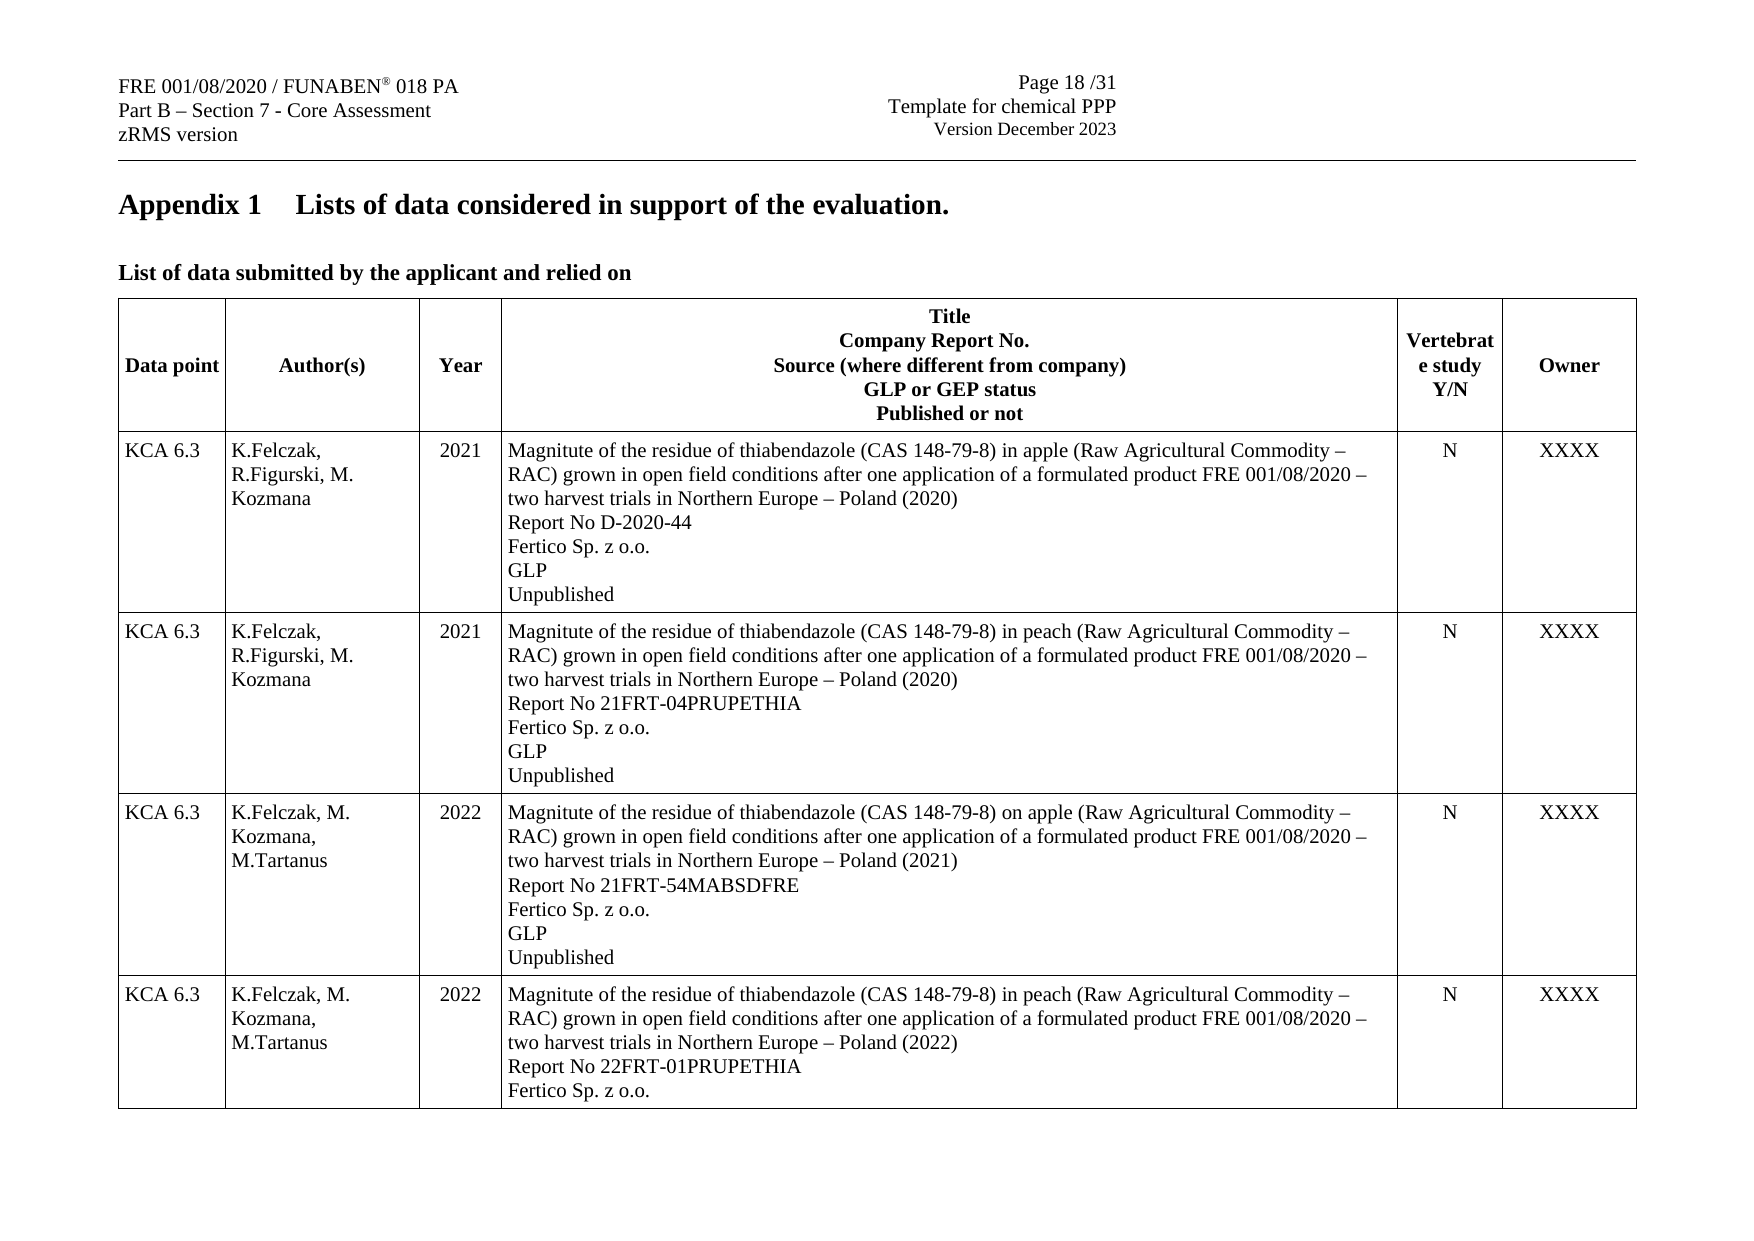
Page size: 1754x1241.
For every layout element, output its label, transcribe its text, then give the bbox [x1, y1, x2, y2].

table_cell XXXX [1503, 613, 1636, 793]
table_header Vertebrate study Y/N [1398, 299, 1502, 431]
table_cell N [1398, 976, 1502, 1108]
table_header Data point [119, 299, 225, 431]
table_cell Magnitute of the residue of thiabendazole (CAS 148-79-8) in apple (Raw Agricultural Commodity – RAC) grown in open field conditions after one application of a formulated product FRE 001/08/2020 – two harvest trials in Northern Europe – Poland (2020) Report No D-2020-44 Fertico Sp. z o.o. GLP Unpublished [502, 432, 1397, 612]
text List of data submitted by the applicant and relied on [118, 258, 1636, 285]
table_cell KCA 6.3 [119, 976, 225, 1108]
table_header Title Company Report No. Source (where different from company) GLP or GEP status Published or not [502, 299, 1397, 431]
table_cell K.Felczak, R.Figurski, M. Kozmana [226, 432, 419, 612]
table_cell KCA 6.3 [119, 613, 225, 793]
table_cell K.Felczak, M. Kozmana, M.Tartanus [226, 794, 419, 975]
text Lists of data considered in support of the evaluation. [118, 187, 1636, 221]
table_cell 2021 [420, 432, 501, 612]
table_cell K.Felczak, R.Figurski, M. Kozmana [226, 613, 419, 793]
table_cell K.Felczak, M. Kozmana, M.Tartanus [226, 976, 419, 1108]
table_cell Magnitute of the residue of thiabendazole (CAS 148-79-8) in peach (Raw Agricultural Commodity – RAC) grown in open field conditions after one application of a formulated product FRE 001/08/2020 – two harvest trials in Northern Europe – Poland (2020) Report No 21FRT-04PRUPETHIA Fertico Sp. z o.o. GLP Unpublished [502, 613, 1397, 793]
table_header Owner [1503, 299, 1636, 431]
table_cell Magnitute of the residue of thiabendazole (CAS 148-79-8) on apple (Raw Agricultural Commodity – RAC) grown in open field conditions after one application of a formulated product FRE 001/08/2020 – two harvest trials in Northern Europe – Poland (2021) Report No 21FRT-54MABSDFRE Fertico Sp. z o.o. GLP Unpublished [502, 794, 1397, 975]
table_cell N [1398, 432, 1502, 612]
table_cell KCA 6.3 [119, 432, 225, 612]
table_cell 2022 [420, 976, 501, 1108]
table_header Year [420, 299, 501, 431]
table_cell XXXX [1503, 432, 1636, 612]
table_cell N [1398, 794, 1502, 975]
table_cell XXXX [1503, 976, 1636, 1108]
table_cell 2022 [420, 794, 501, 975]
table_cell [502, 976, 1397, 1108]
table_cell XXXX [1503, 794, 1636, 975]
table_cell KCA 6.3 [119, 794, 225, 975]
table_header Author(s) [226, 299, 419, 431]
table_cell N [1398, 613, 1502, 793]
table_cell 2021 [420, 613, 501, 793]
